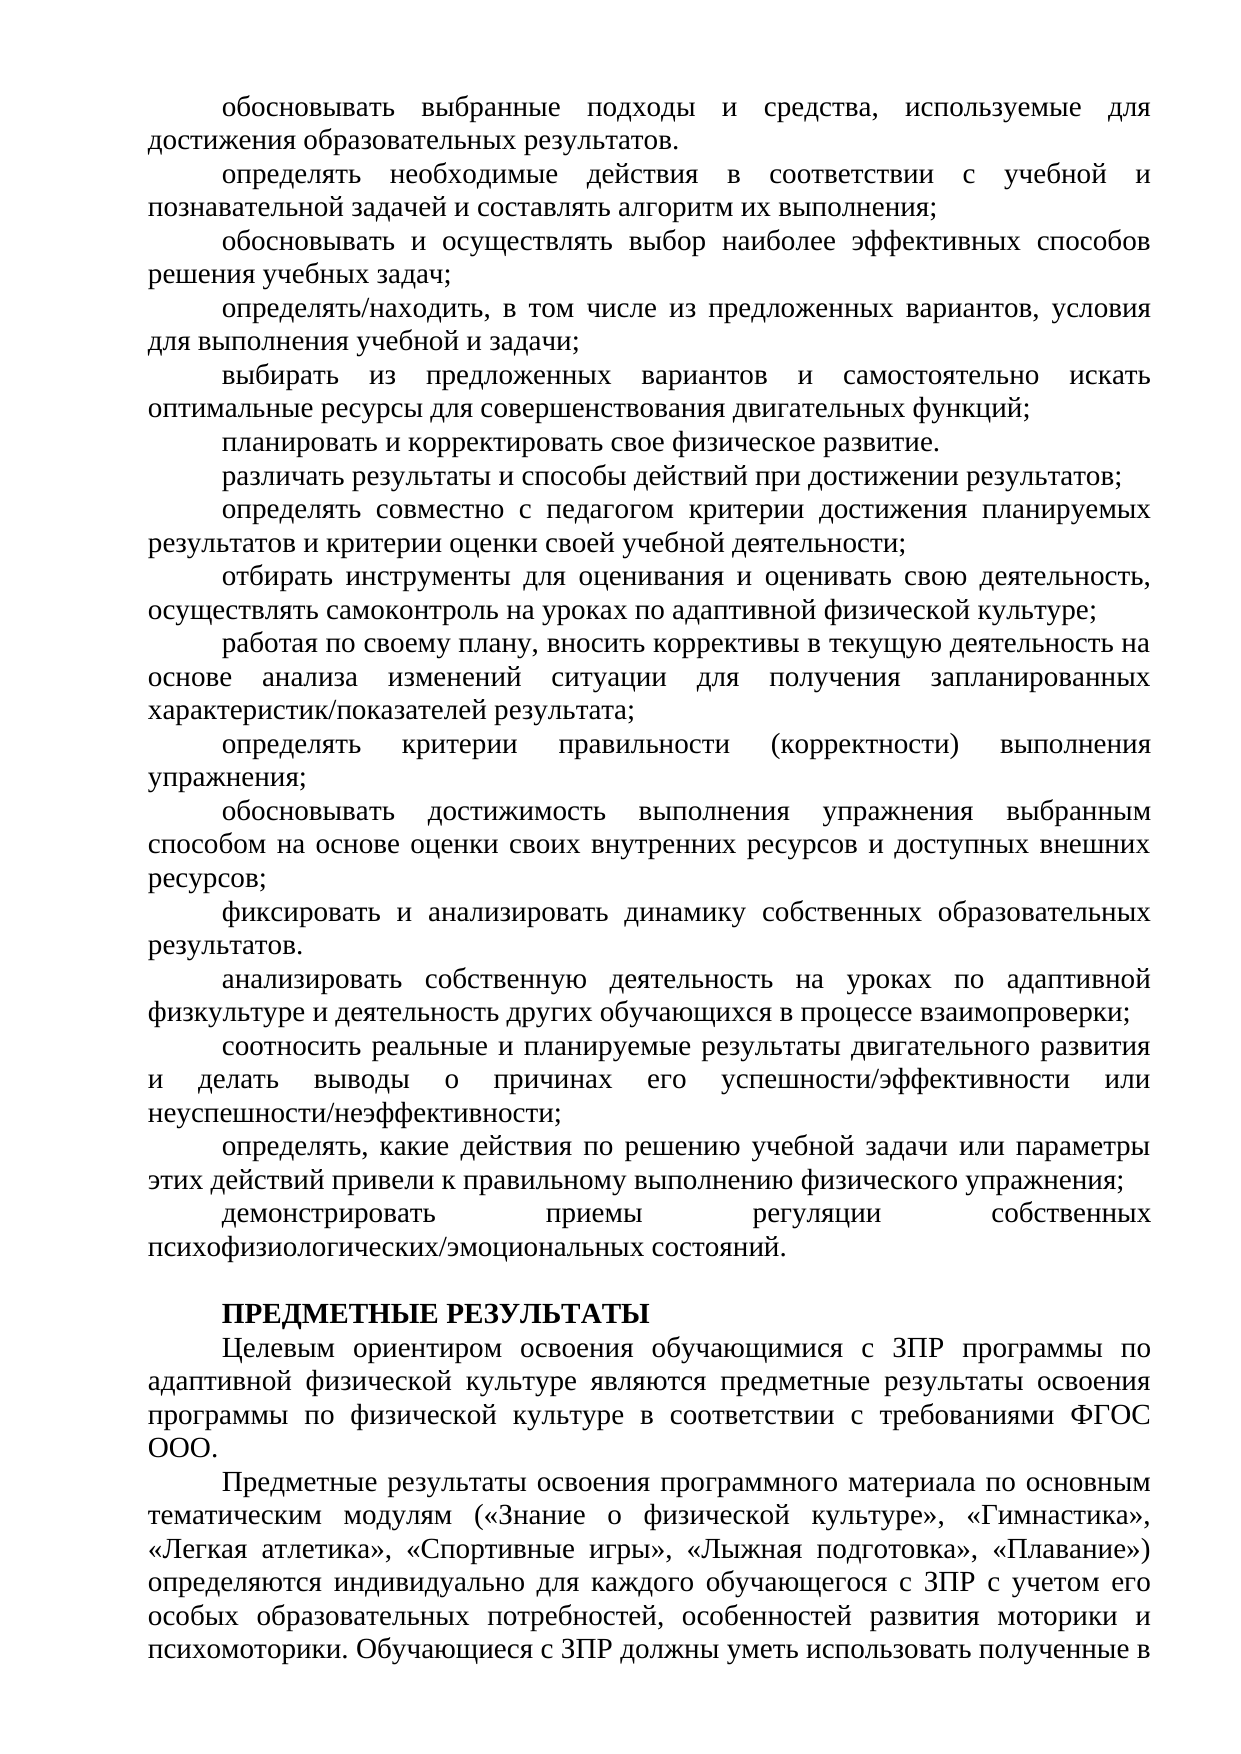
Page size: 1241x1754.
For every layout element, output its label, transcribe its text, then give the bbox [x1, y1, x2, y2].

text соотносить реальные и планируемые результаты двигательного развития и делать выводы о причинах его успешности/эффективности или неуспешности/неэффективности; [148, 1028, 1152, 1128]
text планировать и корректировать свое физическое развитие. [148, 424, 1152, 458]
text работая по своему плану, вносить коррективы в текущую деятельность на основе анализа изменений ситуации для получения запланированных характеристик/показателей результата; [148, 625, 1152, 726]
text обосновывать выбранные подходы и средства, используемые для достижения образовательных результатов. [148, 89, 1152, 156]
text Целевым ориентиром освоения обучающимися с ЗПР программы по адаптивной физической культуре являются предметные результаты освоения программы по физической культуре в соответствии с требованиями ФГОС ООО. [148, 1330, 1152, 1464]
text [148, 1464, 1152, 1665]
text демонстрировать приемы регуляции собственных психофизиологических/эмоциональных состояний. [148, 1196, 1152, 1263]
text анализировать собственную деятельность на уроках по адаптивной физкультуре и деятельность других обучающихся в процессе взаимопроверки; [148, 961, 1152, 1028]
text фиксировать и анализировать динамику собственных образовательных результатов. [148, 894, 1152, 961]
text обосновывать достижимость выполнения упражнения выбранным способом на основе оценки своих внутренних ресурсов и доступных внешних ресурсов; [148, 793, 1152, 894]
text определять необходимые действия в соответствии с учебной и познавательной задачей и составлять алгоритм их выполнения; [148, 156, 1152, 223]
text выбирать из предложенных вариантов и самостоятельно искать оптимальные ресурсы для совершенствования двигательных функций; [148, 357, 1152, 424]
text ПРЕДМЕТНЫЕ РЕЗУЛЬТАТЫ [148, 1296, 1152, 1330]
text отбирать инструменты для оценивания и оценивать свою деятельность, осуществлять самоконтроль на уроках по адаптивной физической культуре; [148, 558, 1152, 625]
text определять критерии правильности (корректности) выполнения упражнения; [148, 726, 1152, 793]
text различать результаты и способы действий при достижении результатов; [148, 458, 1152, 491]
text определять, какие действия по решению учебной задачи или параметры этих действий привели к правильному выполнению физического упражнения; [148, 1128, 1152, 1196]
text определять совместно с педагогом критерии достижения планируемых результатов и критерии оценки своей учебной деятельности; [148, 491, 1152, 558]
text обосновывать и осуществлять выбор наиболее эффективных способов решения учебных задач; [148, 223, 1152, 290]
text определять/находить, в том числе из предложенных вариантов, условия для выполнения учебной и задачи; [148, 290, 1152, 357]
